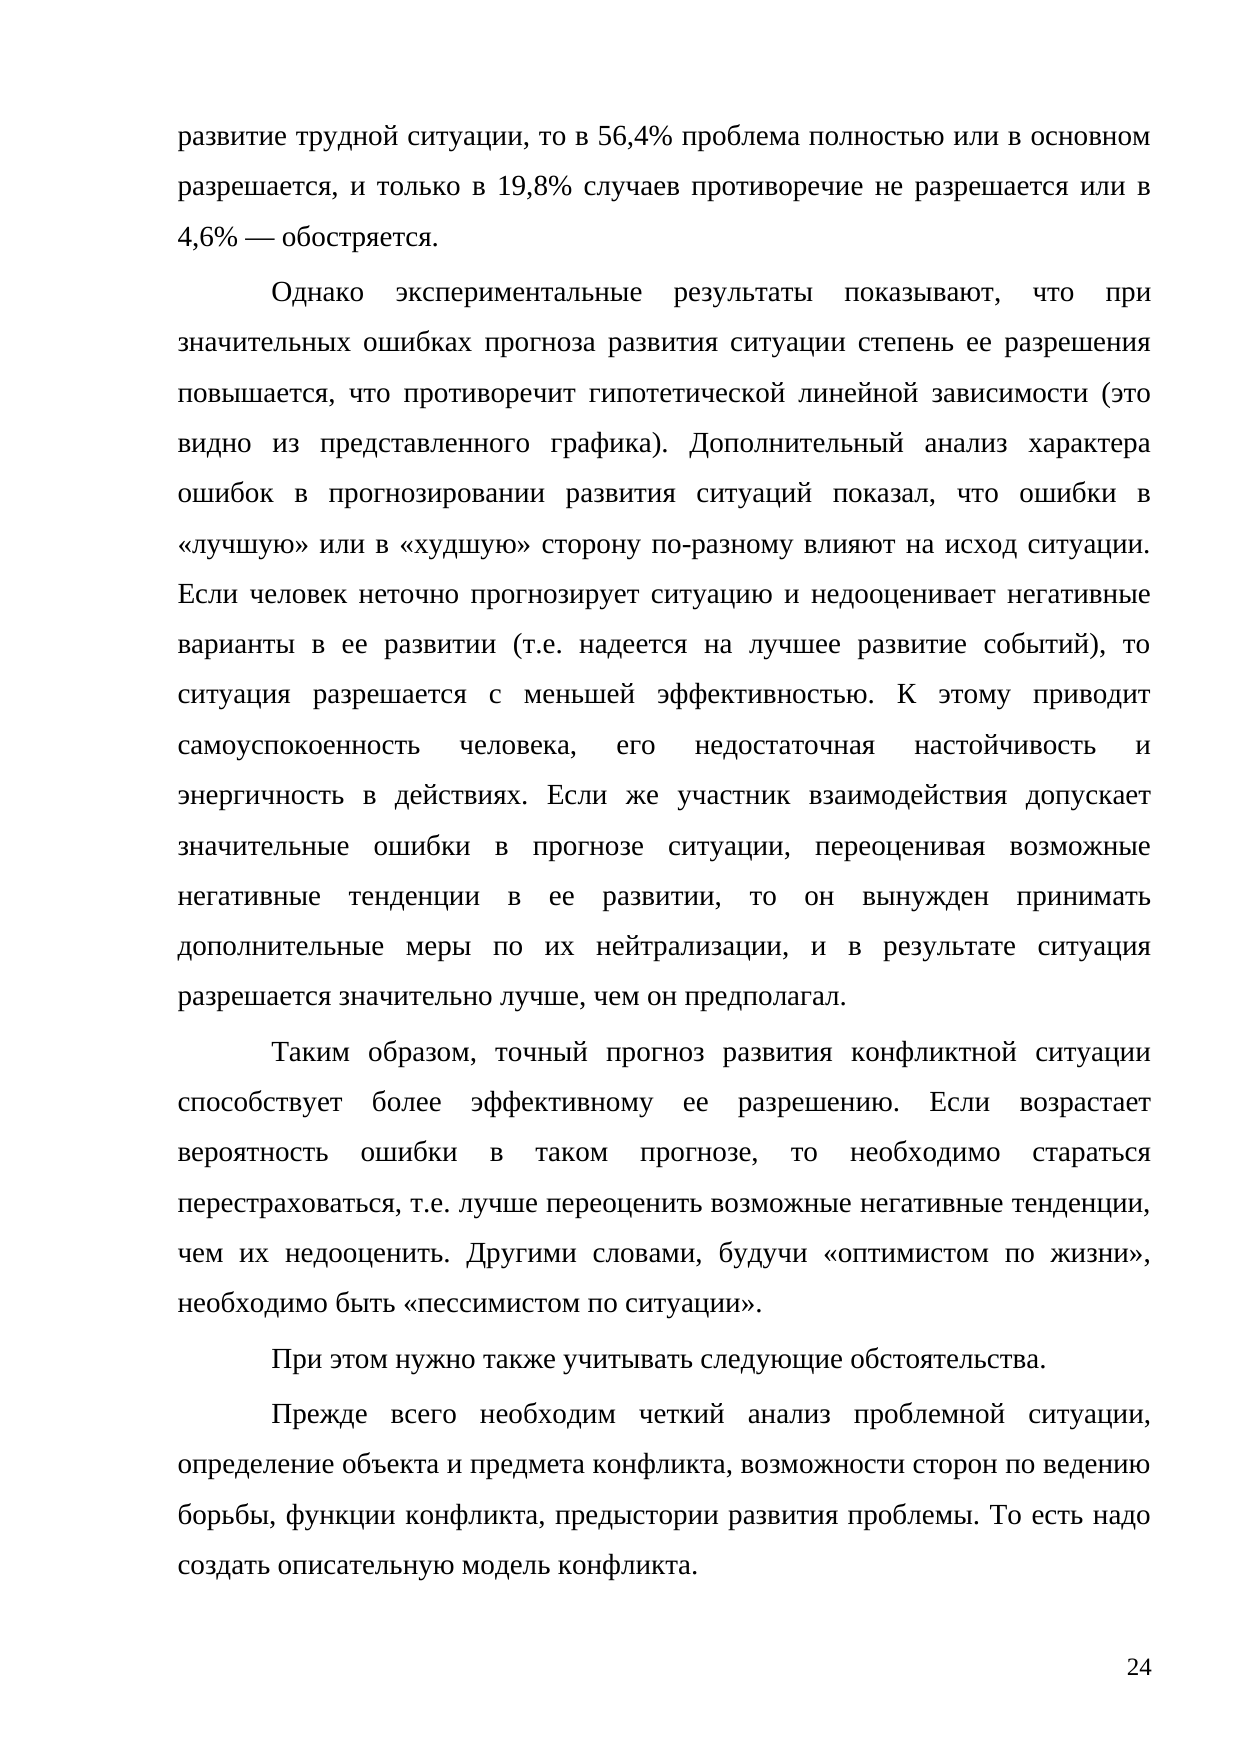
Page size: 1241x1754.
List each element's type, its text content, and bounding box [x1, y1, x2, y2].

text Таким образом, точный прогноз развития конфликтной ситуации способствует более эффективному ее разрешению. Если возрастает вероятность ошибки в таком прогнозе, то необходимо стараться перестраховаться, т.е. лучше переоценить возможные негативные тенденции, чем их недооценить. Другими словами, будучи «оптимистом по жизни», необходимо быть «пессимистом по ситуации». [177, 1034, 1152, 1319]
text Однако экспериментальные результаты показывают, что при значительных ошибках прогноза развития ситуации степень ее разрешения повышается, что противоречит гипотетической линейной зависимости (это видно из представленного графика). Дополнительный анализ характера ошибок в прогнозировании развития ситуаций показал, что ошибки в «лучшую» или в «худшую» сторону по-разному влияют на исход ситуации. Если человек неточно прогнозирует ситуацию и недооценивает негативные варианты в ее развитии (т.е. надеется на лучшее развитие событий), то ситуация разрешается с меньшей эффективностью. К этому приводит самоуспокоенность человека, его недостаточная настойчивость и энергичность в действиях. Если же участник взаимодействия допускает значительные ошибки в прогнозе ситуации, переоценивая возможные негативные тенденции в ее развитии, то он вынужден принимать дополнительные меры по их нейтрализации, и в результате ситуация разрешается значительно лучше, чем он предполагал. [177, 274, 1152, 1012]
text При этом нужно также учитывать следующие обстоятельства. [177, 1341, 1152, 1374]
text Прежде всего необходим четкий анализ проблемной ситуации, определение объекта и предмета конфликта, возможности сторон по ведению борьбы, функции конфликта, предыстории развития проблемы. То есть надо создать описательную модель конфликта. [177, 1396, 1152, 1581]
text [177, 118, 1152, 252]
